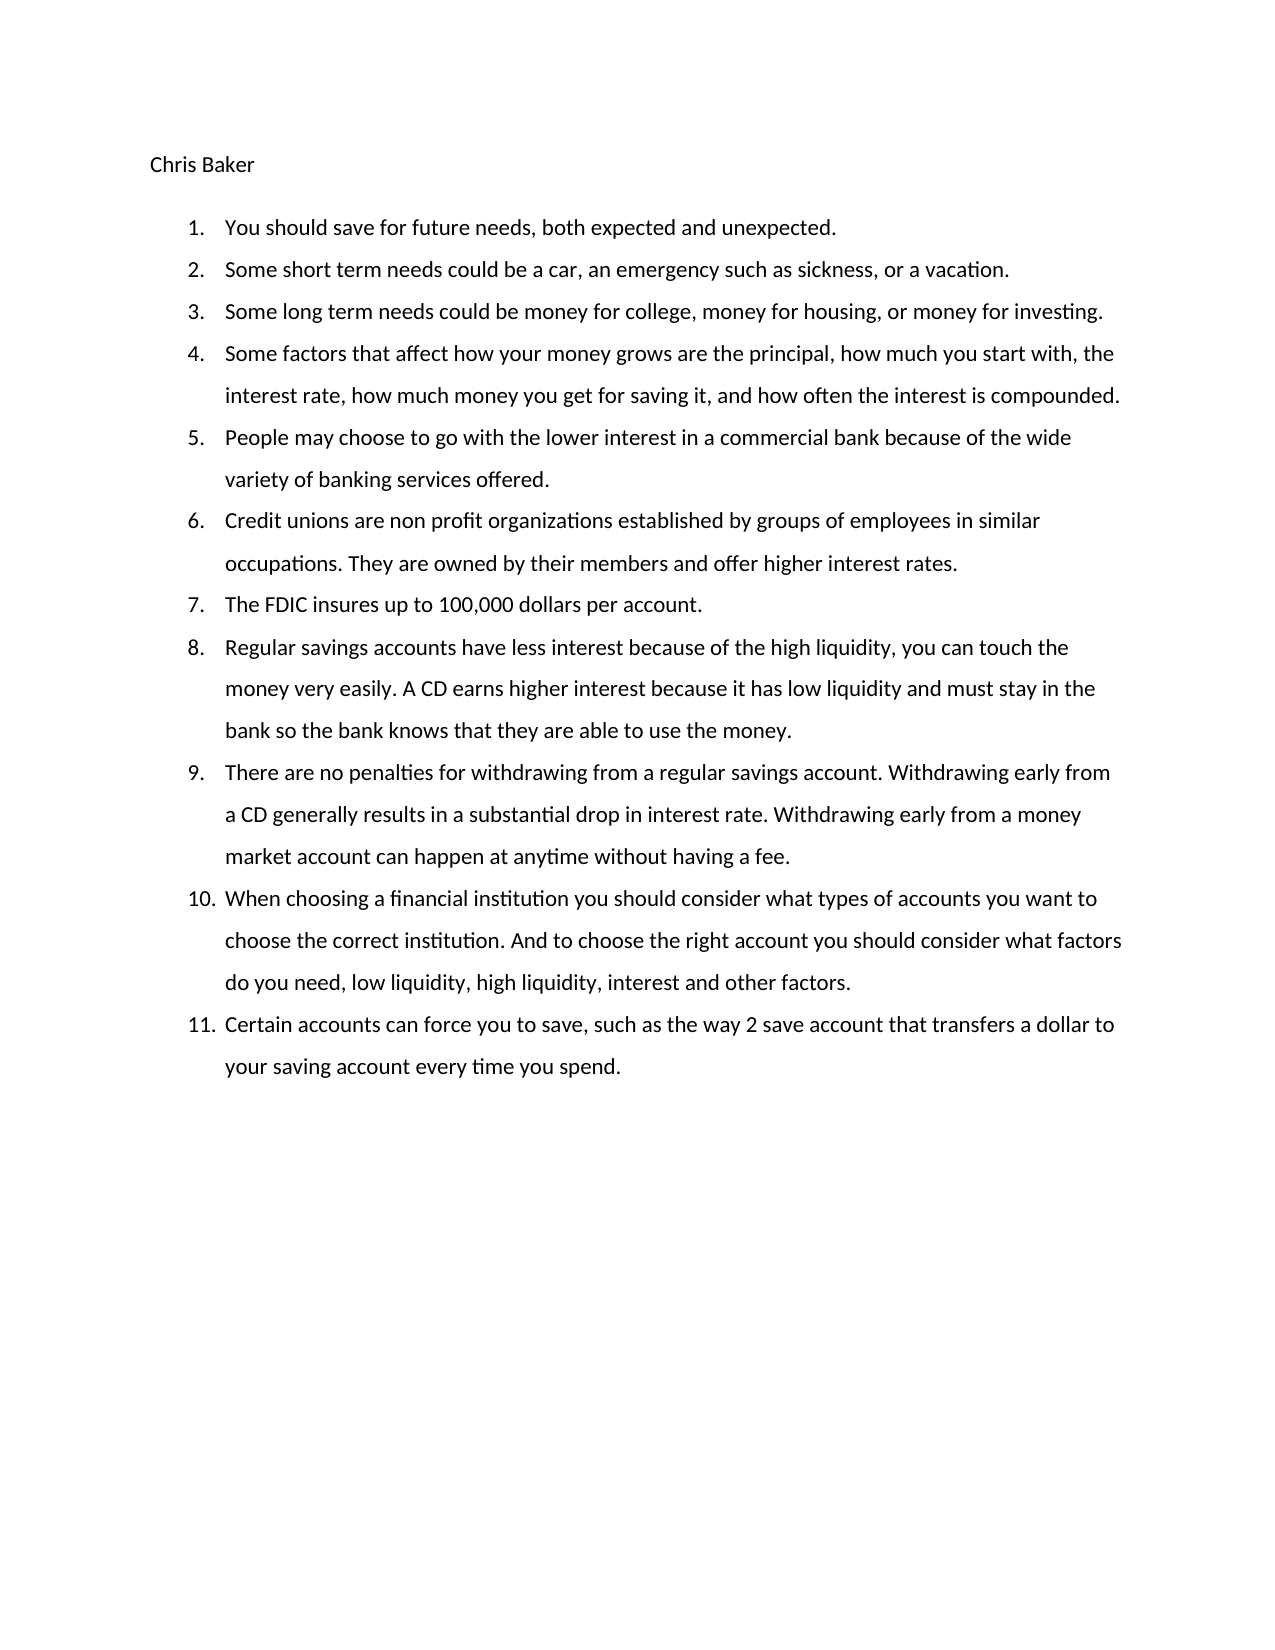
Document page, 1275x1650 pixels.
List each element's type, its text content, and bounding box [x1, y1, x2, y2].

list Credit unions are non profit organizations established by groups of employees in similar occupations. They are owned by their members and offer higher interest rates. [187, 507, 1125, 577]
list There are no penalties for withdrawing from a regular savings account. Withdrawing early from a CD generally results in a substantial drop in interest rate. Withdrawing early from a money market account can happen at anytime without having a fee. [187, 758, 1125, 871]
list Some short term needs could be a car, an emergency such as sickness, or a vacation. [187, 255, 1125, 283]
list Some long term needs could be money for college, money for housing, or money for investing. [187, 297, 1125, 325]
list Certain accounts can force you to save, such as the way 2 save account that transfers a dollar to your saving account every time you spend. [187, 1010, 1125, 1080]
list People may choose to go with the lower interest in a commercial bank because of the wide variety of banking services offered. [187, 423, 1125, 493]
list When choosing a financial institution you should consider what types of accounts you want to choose the correct institution. And to choose the right account you should consider what factors do you need, low liquidity, high liquidity, interest and other factors. [187, 884, 1125, 996]
list The FDIC insures up to 100,000 dollars per account. [187, 591, 1125, 619]
list Some factors that affect how your money grows are the principal, how much you start with, the interest rate, how much money you get for saving it, and how often the interest is compounded. [187, 339, 1125, 409]
list You should save for future needs, both expected and unexpected. [187, 213, 1125, 241]
list Regular savings accounts have less interest because of the high liquidity, you can touch the money very easily. A CD earns higher interest because it has low liquidity and must stay in the bank so the bank knows that they are able to use the money. [187, 633, 1125, 744]
text Chris Baker [150, 150, 1125, 178]
